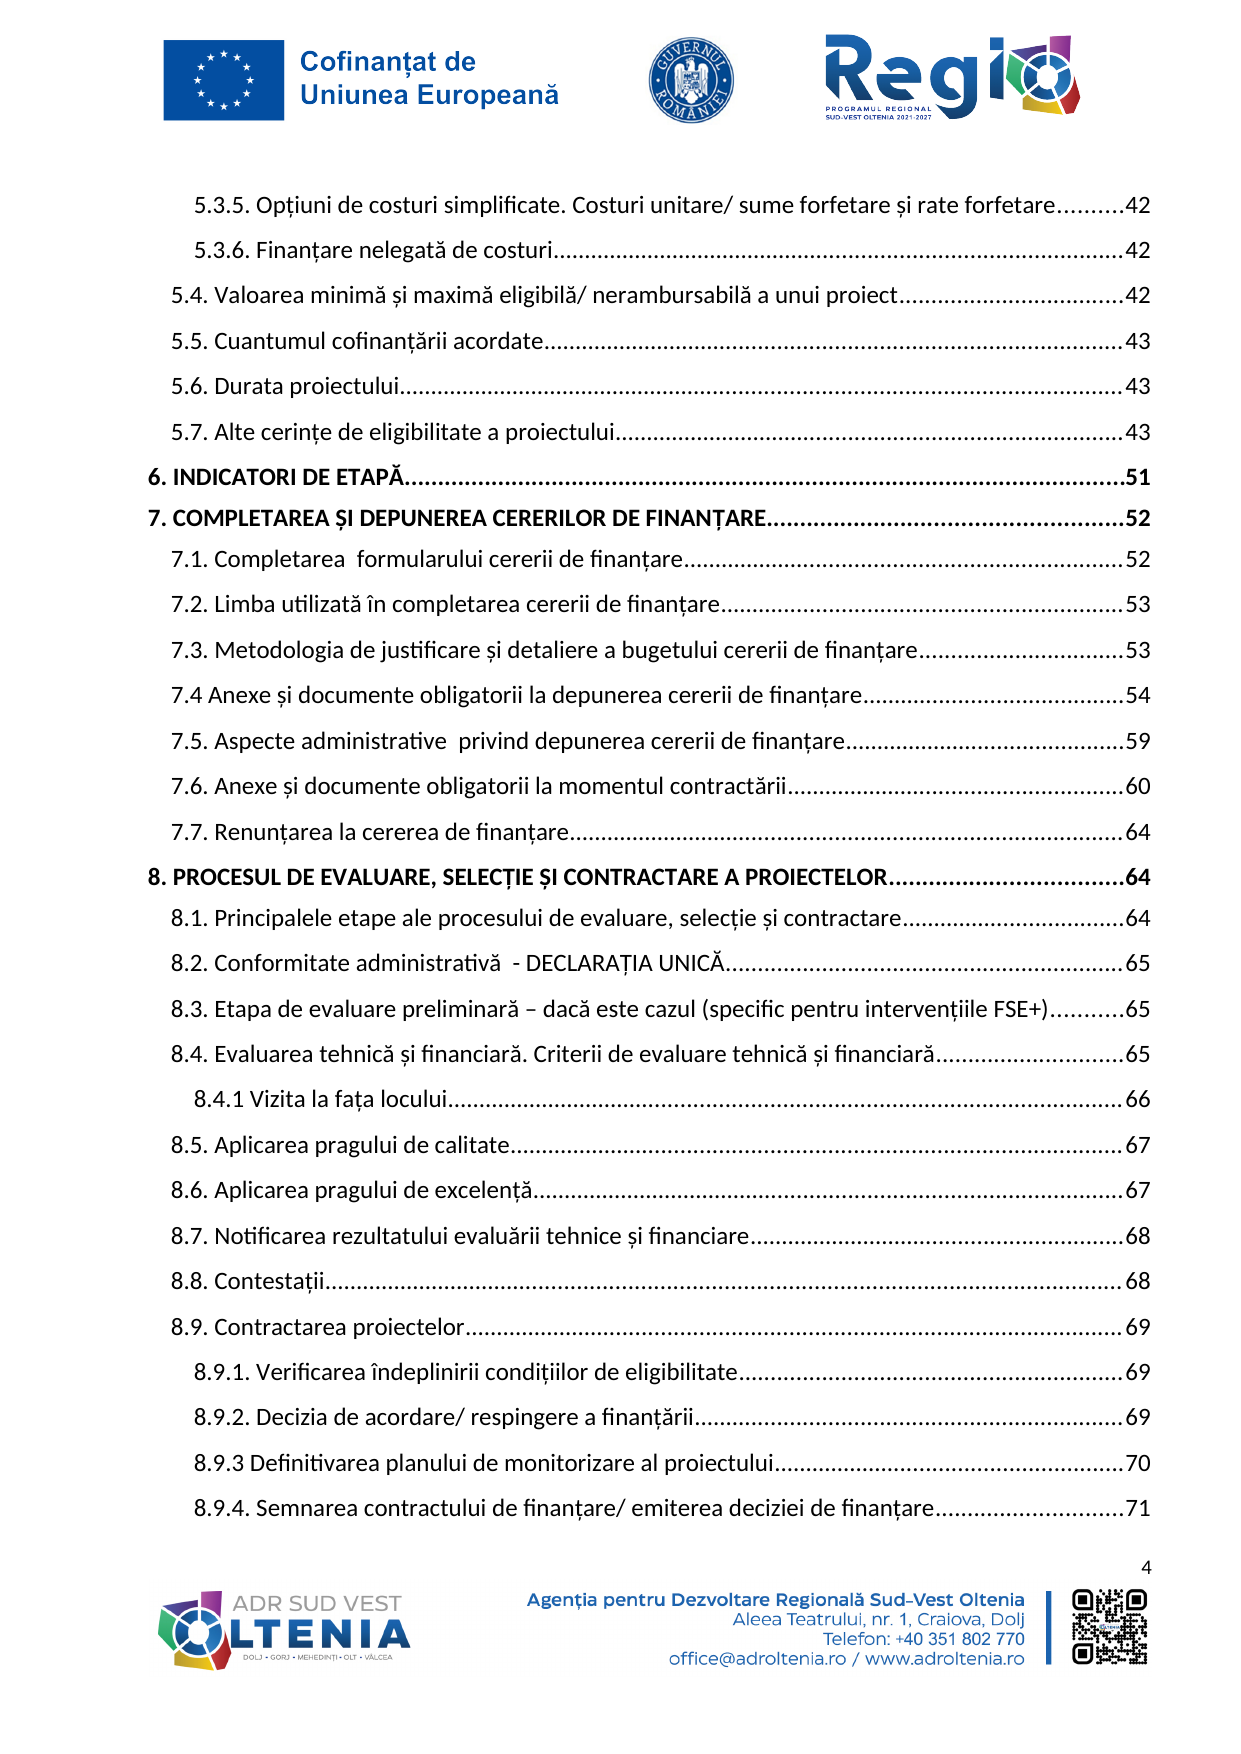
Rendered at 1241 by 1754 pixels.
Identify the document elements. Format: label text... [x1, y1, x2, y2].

text 7.5. Aspecte administrative privind depunerea cererii de finanțare 59 [171, 725, 1152, 755]
text 5.5. Cuantumul cofinanțării acordate 43 [171, 325, 1152, 356]
text 8.6. Aplicarea pragului de excelență 67 [171, 1174, 1152, 1205]
picture [148, 1579, 1152, 1677]
text 7.1. Completarea formularului cererii de finanțare 52 [171, 543, 1152, 574]
text 7.3. Metodologia de justificare și detaliere a bugetului cererii de finanțare 53 [171, 634, 1152, 664]
text 8.4. Evaluarea tehnică și financiară. Criterii de evaluare tehnică și financiară 65 [171, 1038, 1152, 1069]
text 5.6. Durata proiectului 43 [171, 370, 1152, 401]
text 8.4.1 Vizita la fața locului 66 [193, 1084, 1152, 1114]
text 8.9.1. Verificarea îndeplinirii condițiilor de eligibilitate 69 [193, 1356, 1152, 1387]
text 8.9.2. Decizia de acordare/ respingere a finanțării 69 [193, 1402, 1152, 1432]
picture [158, 35, 561, 124]
text 8.1. Principalele etape ale procesului de evaluare, selecție și contractare 64 [171, 902, 1152, 932]
text 5.3.6. Finanțare nelegată de costuri 42 [193, 234, 1152, 265]
text 8.7. Notificarea rezultatului evaluării tehnice și financiare 68 [171, 1220, 1152, 1250]
picture [645, 35, 739, 125]
text 5.4. Valoarea minimă și maximă eligibilă/ nerambursabilă a unui proiect 42 [171, 279, 1152, 310]
text 7.6. Anexe și documente obligatorii la momentul contractării 60 [171, 770, 1152, 801]
text 7.2. Limba utilizată în completarea cererii de finanțare 53 [171, 588, 1152, 619]
text 8.9. Contractarea proiectelor 69 [171, 1311, 1152, 1341]
text 8.9.4. Semnarea contractului de finanțare/ emiterea deciziei de finanțare 71 [193, 1492, 1152, 1523]
text 8.9.3 Definitivarea planului de monitorizare al proiectului 70 [193, 1447, 1152, 1477]
text 7. COMPLETAREA ȘI DEPUNEREA CERERILOR DE FINANŢARE 52 [148, 502, 1152, 533]
text 6. INDICATORI DE ETAPĂ 51 [148, 461, 1152, 492]
text 8. PROCESUL DE EVALUARE, SELECȚIE ȘI CONTRACTARE A PROIECTELOR 64 [148, 861, 1152, 892]
text 8.2. Conformitate administrativă - DECLARAȚIA UNICĂ 65 [171, 947, 1152, 978]
text 7.4 Anexe și documente obligatorii la depunerea cererii de finanțare 54 [171, 679, 1152, 710]
picture [823, 33, 1082, 122]
text 5.7. Alte cerințe de eligibilitate a proiectului 43 [171, 416, 1152, 446]
text 7.7. Renunțarea la cererea de finanțare 64 [171, 816, 1152, 846]
text 5.3.5. Opțiuni de costuri simplificate. Costuri unitare/ sume forfetare și rate forfetare 42 [193, 189, 1152, 219]
text 8.8. Contestații 68 [171, 1265, 1152, 1296]
text 8.3. Etapa de evaluare preliminară – dacă este cazul (specific pentru intervențiile FSE+) 65 [171, 993, 1152, 1023]
text 8.5. Aplicarea pragului de calitate 67 [171, 1129, 1152, 1159]
